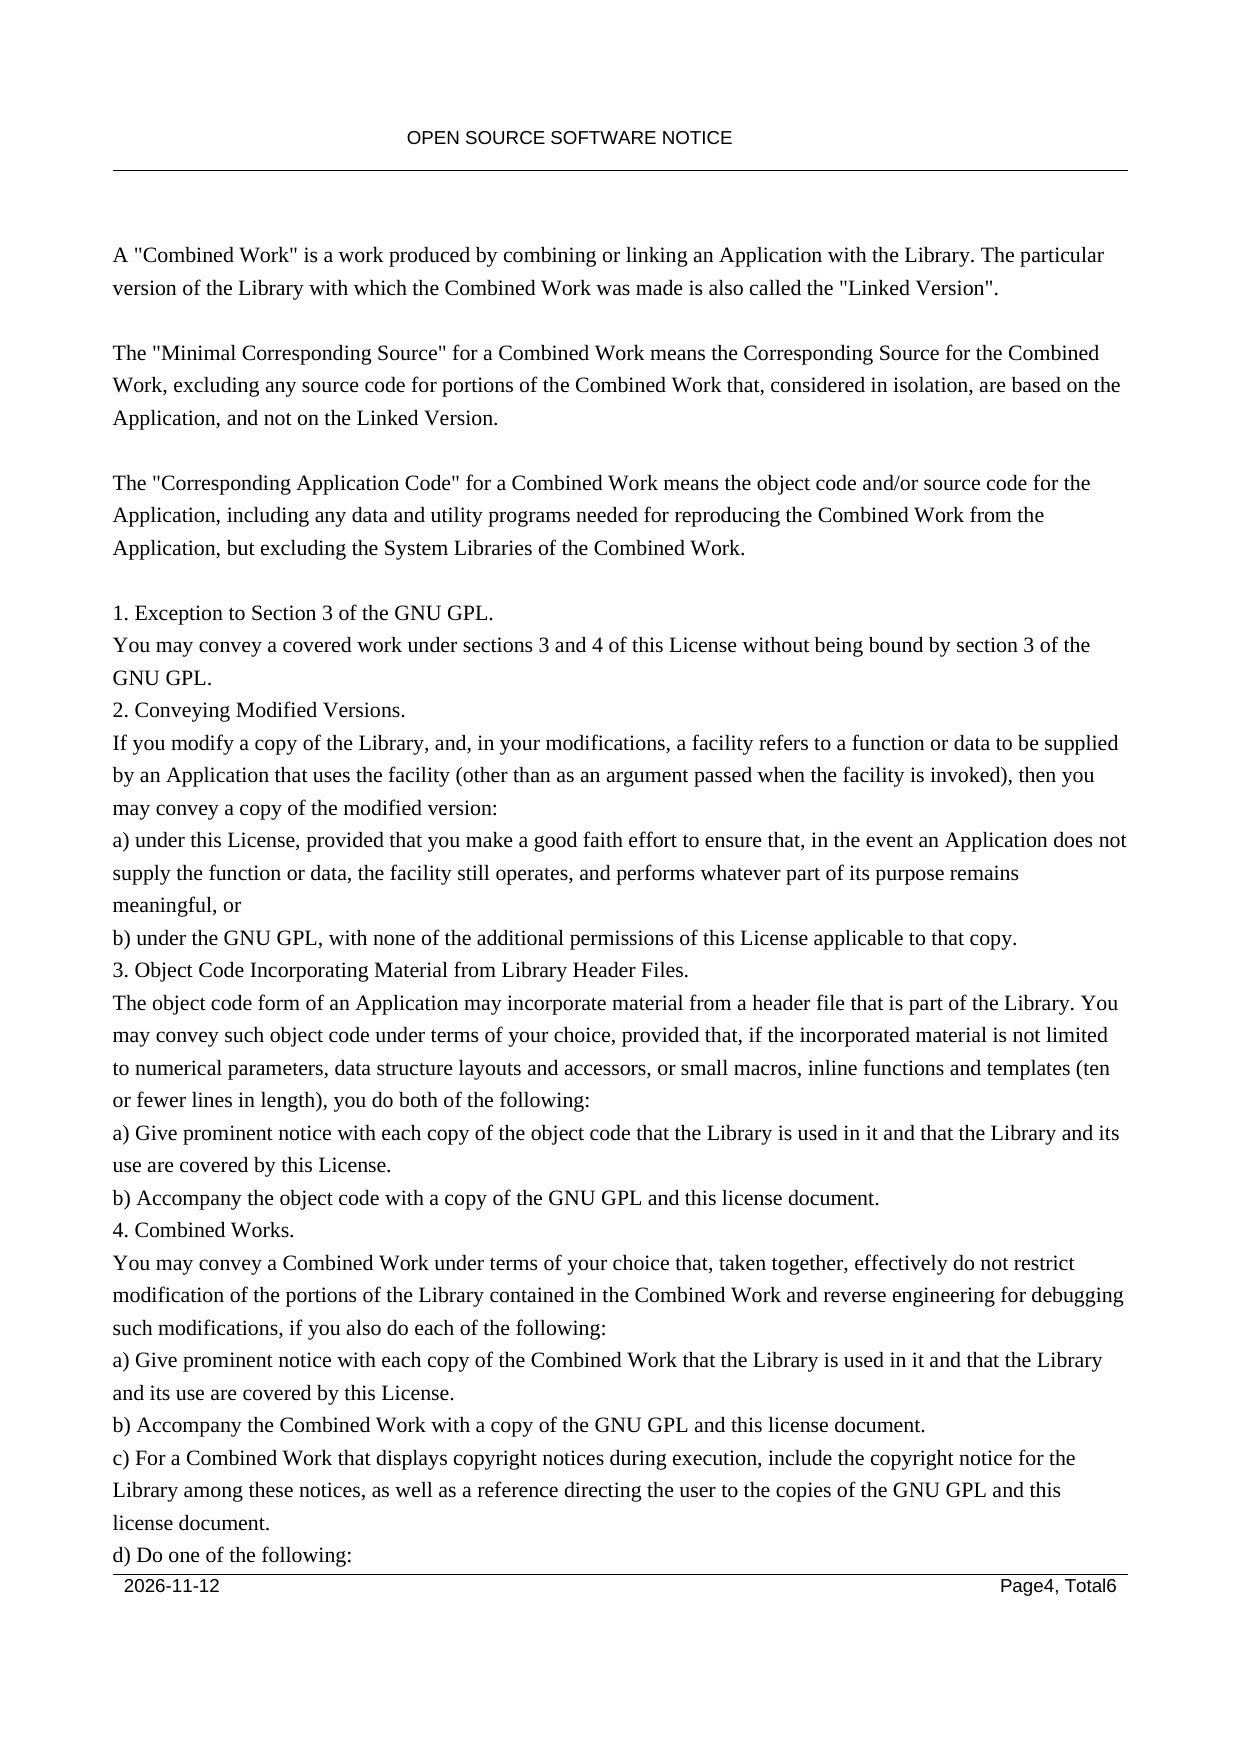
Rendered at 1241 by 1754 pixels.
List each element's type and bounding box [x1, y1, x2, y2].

text [112, 206, 1128, 1571]
